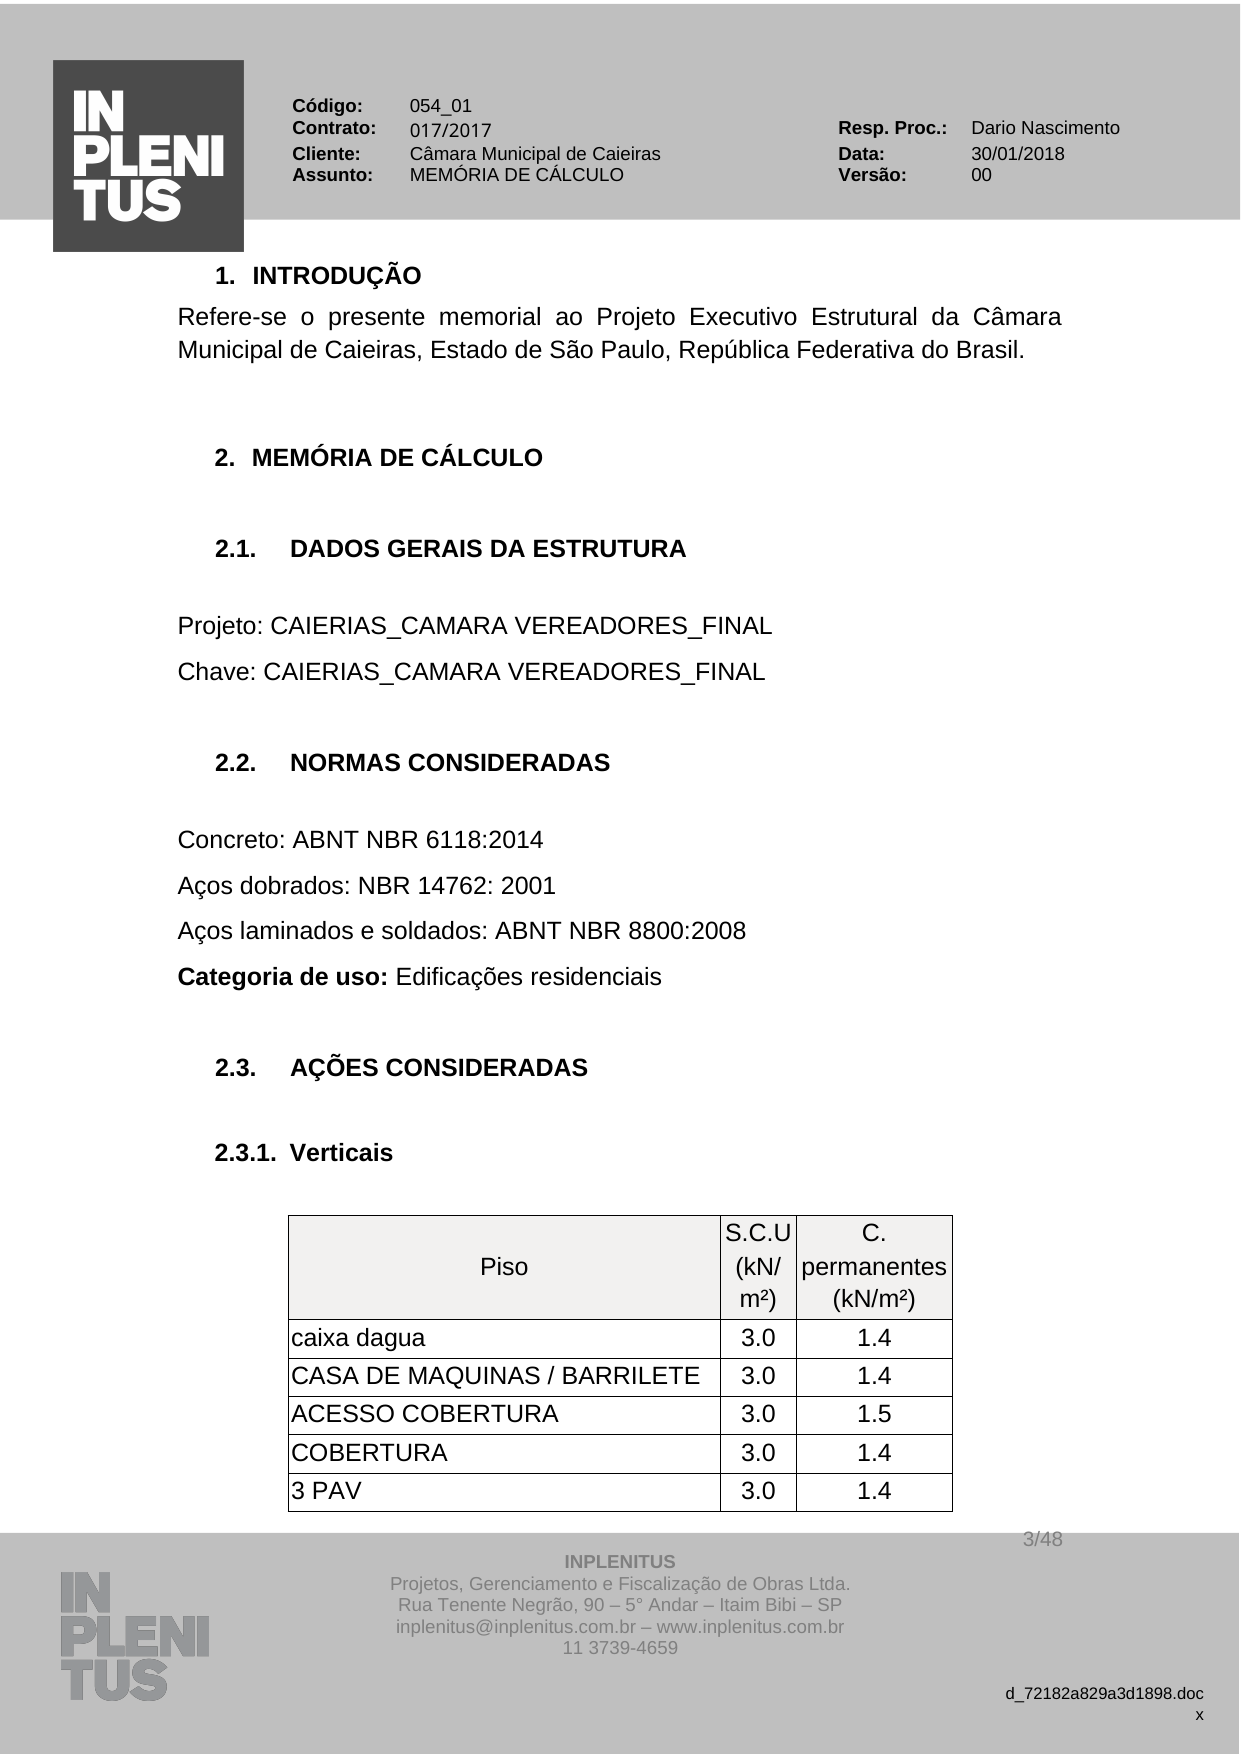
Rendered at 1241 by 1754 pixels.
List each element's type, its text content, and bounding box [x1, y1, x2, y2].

table_cell 1.4 [797, 1474, 952, 1511]
table_cell 1.4 [797, 1435, 952, 1473]
text AÇÕES CONSIDERADAS [215, 1053, 1063, 1081]
text Aços dobrados: NBR 14762: 2001 [177, 871, 1063, 899]
text Aços laminados e soldados: ABNT NBR 8800:2008 [177, 916, 1063, 945]
text Chave: CAIERIAS_CAMARA VEREADORES_FINAL [177, 657, 1063, 685]
table_cell 1.5 [797, 1397, 952, 1434]
table_cell ACESSO COBERTURA [289, 1397, 720, 1434]
text Refere-se o presente memorial ao Projeto Executivo Estrutural da Câmara Municipal de Caieiras, Estado de São Paulo, República Federativa do Brasil. [177, 302, 1063, 364]
table_cell 3.0 [721, 1435, 796, 1473]
text DADOS GERAIS DA ESTRUTURA [215, 534, 1063, 562]
text INTRODUÇÃO [215, 261, 1063, 289]
table_header Piso [289, 1216, 720, 1319]
table_cell caixa dagua [289, 1320, 720, 1358]
picture [61, 1572, 209, 1701]
text MEMÓRIA DE CÁLCULO [214, 443, 1063, 471]
text Verticais [214, 1137, 1063, 1166]
picture [53, 60, 244, 252]
table_cell 3.0 [721, 1359, 796, 1396]
table_cell 1.4 [797, 1320, 952, 1358]
text Concreto: ABNT NBR 6118:2014 [177, 825, 1063, 854]
table_cell 3.0 [721, 1397, 796, 1434]
text NORMAS CONSIDERADAS [215, 748, 1063, 776]
table_cell 3 PAV [289, 1474, 720, 1511]
table_cell 1.4 [797, 1359, 952, 1396]
table_cell 3.0 [721, 1320, 796, 1358]
text Projeto: CAIERIAS_CAMARA VEREADORES_FINAL [177, 611, 1063, 640]
table_header C. permanentes (kN/m²) [797, 1216, 952, 1319]
table_cell 3.0 [721, 1474, 796, 1511]
table_cell COBERTURA [289, 1435, 720, 1473]
text Categoria de uso: Edificações residenciais [177, 962, 1063, 990]
table_cell CASA DE MAQUINAS / BARRILETE [289, 1359, 720, 1396]
table_header S.C.U (kN/m²) [721, 1216, 796, 1319]
